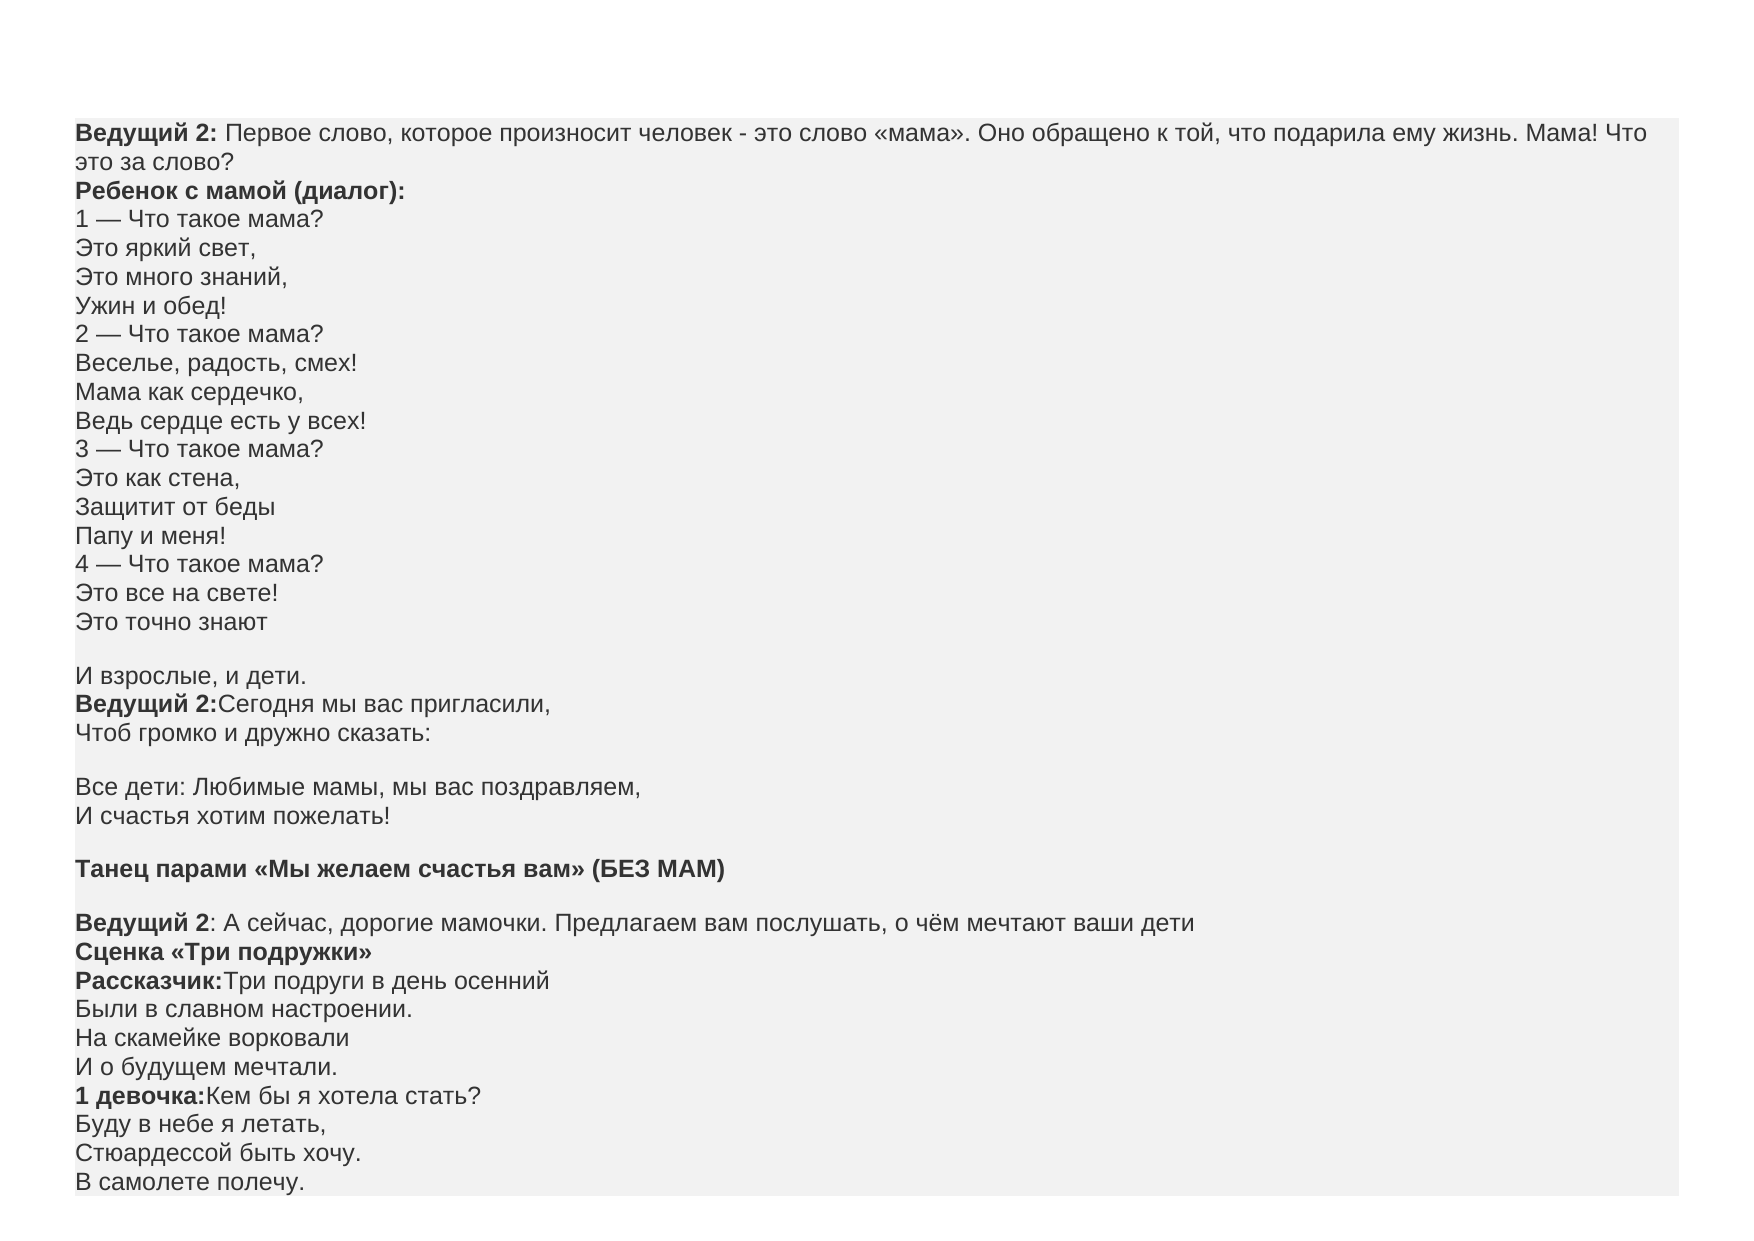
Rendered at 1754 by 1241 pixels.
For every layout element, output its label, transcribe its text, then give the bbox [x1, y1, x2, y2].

text И взрослые, и дети. Ведущий 2:Сегодня мы вас пригласили, Чтоб громко и дружно сказать: [75, 661, 1679, 747]
text Все дети: Любимые мамы, мы вас поздравляем, И счастья хотим пожелать! [75, 772, 1679, 829]
text Танец парами «Мы желаем счастья вам» (БЕЗ МАМ) [75, 854, 1679, 883]
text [75, 908, 1679, 1196]
text Ведущий 2: Первое слово, которое произносит человек - это слово «мама». Оно обращено к той, что подарила ему жизнь. Мама! Что это за слово? Ребенок с мамой (диалог): 1 — Что такое мама? Это яркий свет, Это много знаний, Ужин и обед! 2 — Что такое мама? Веселье, радость, смех! Мама как сердечко, Ведь сердце есть у всех! 3 — Что такое мама? Это как стена, Защитит от беды Папу и меня! 4 — Что такое мама? Это все на свете! Это точно знают [75, 118, 1679, 636]
